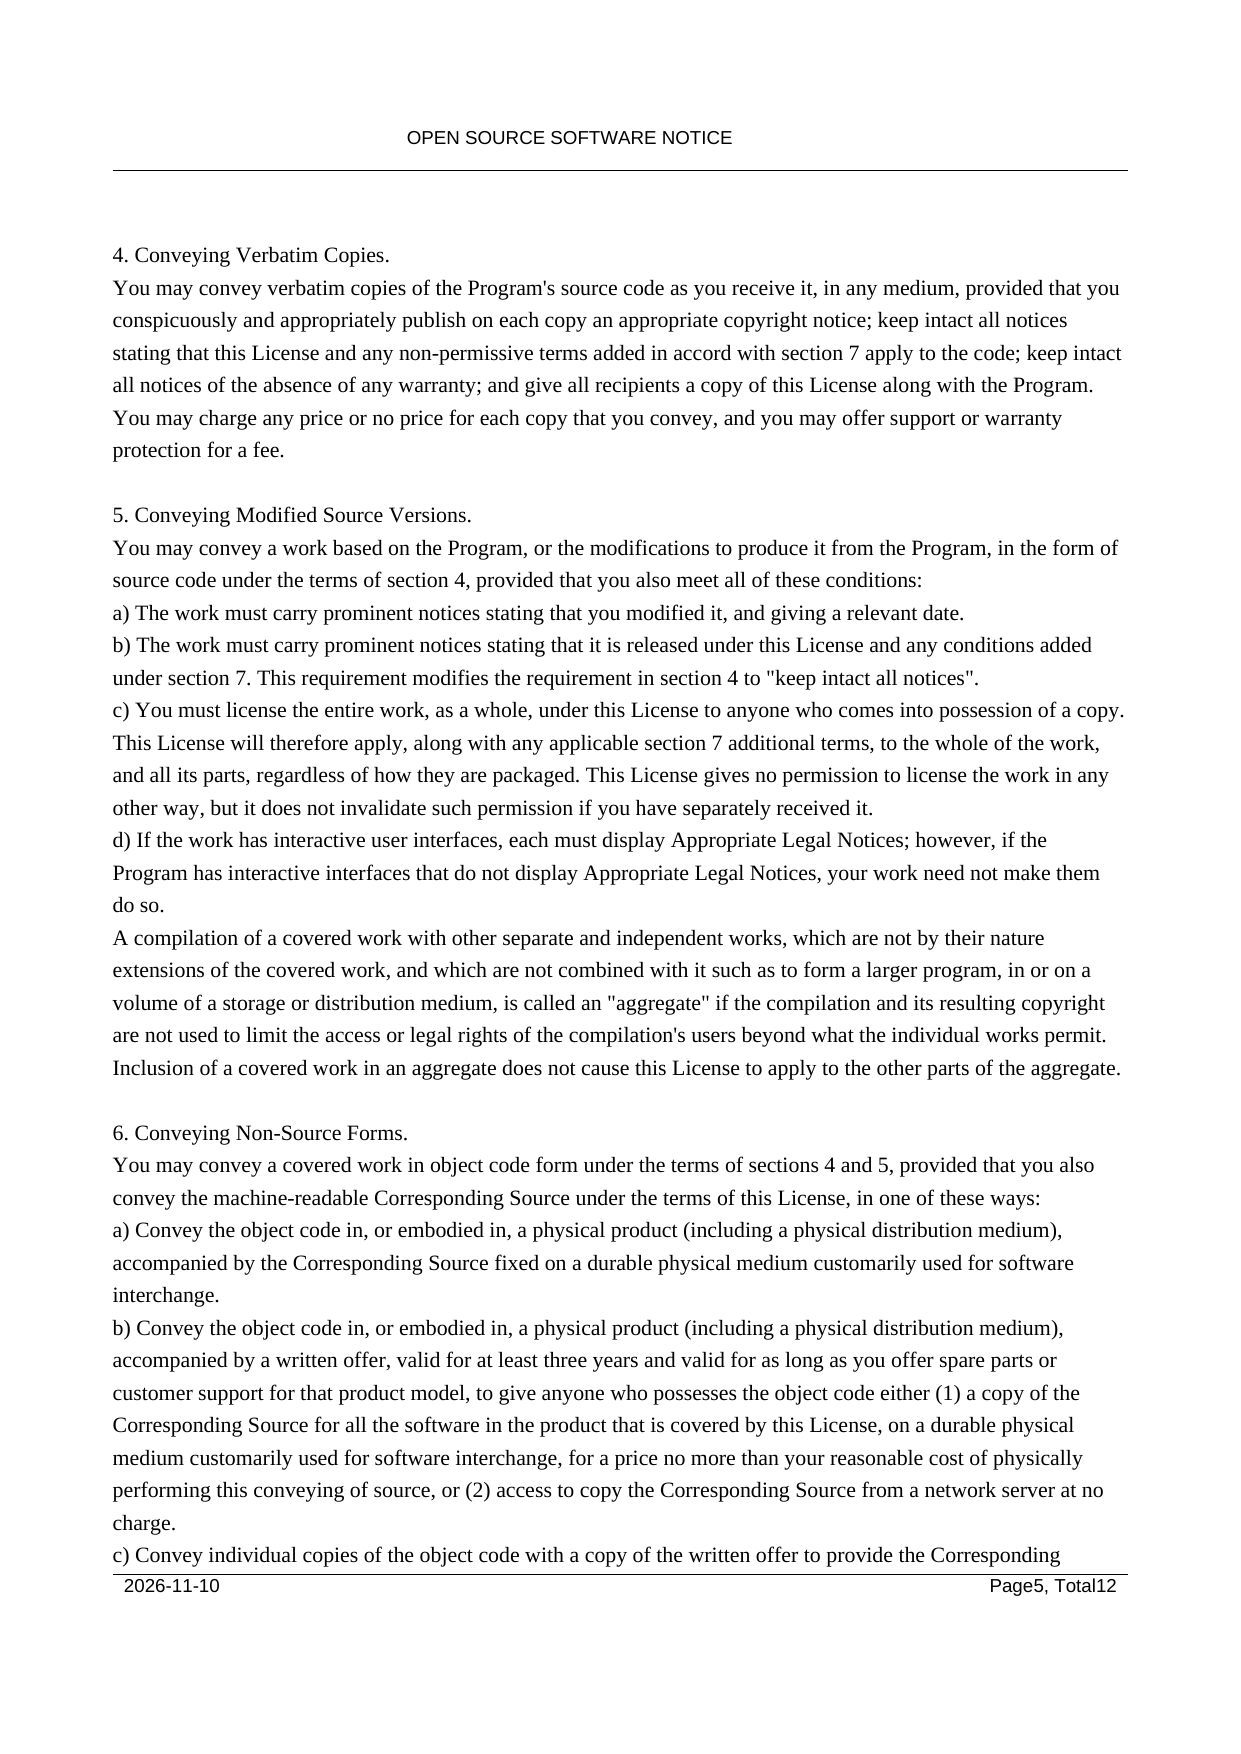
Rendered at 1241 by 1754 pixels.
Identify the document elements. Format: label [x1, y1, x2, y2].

text [112, 206, 1128, 1571]
